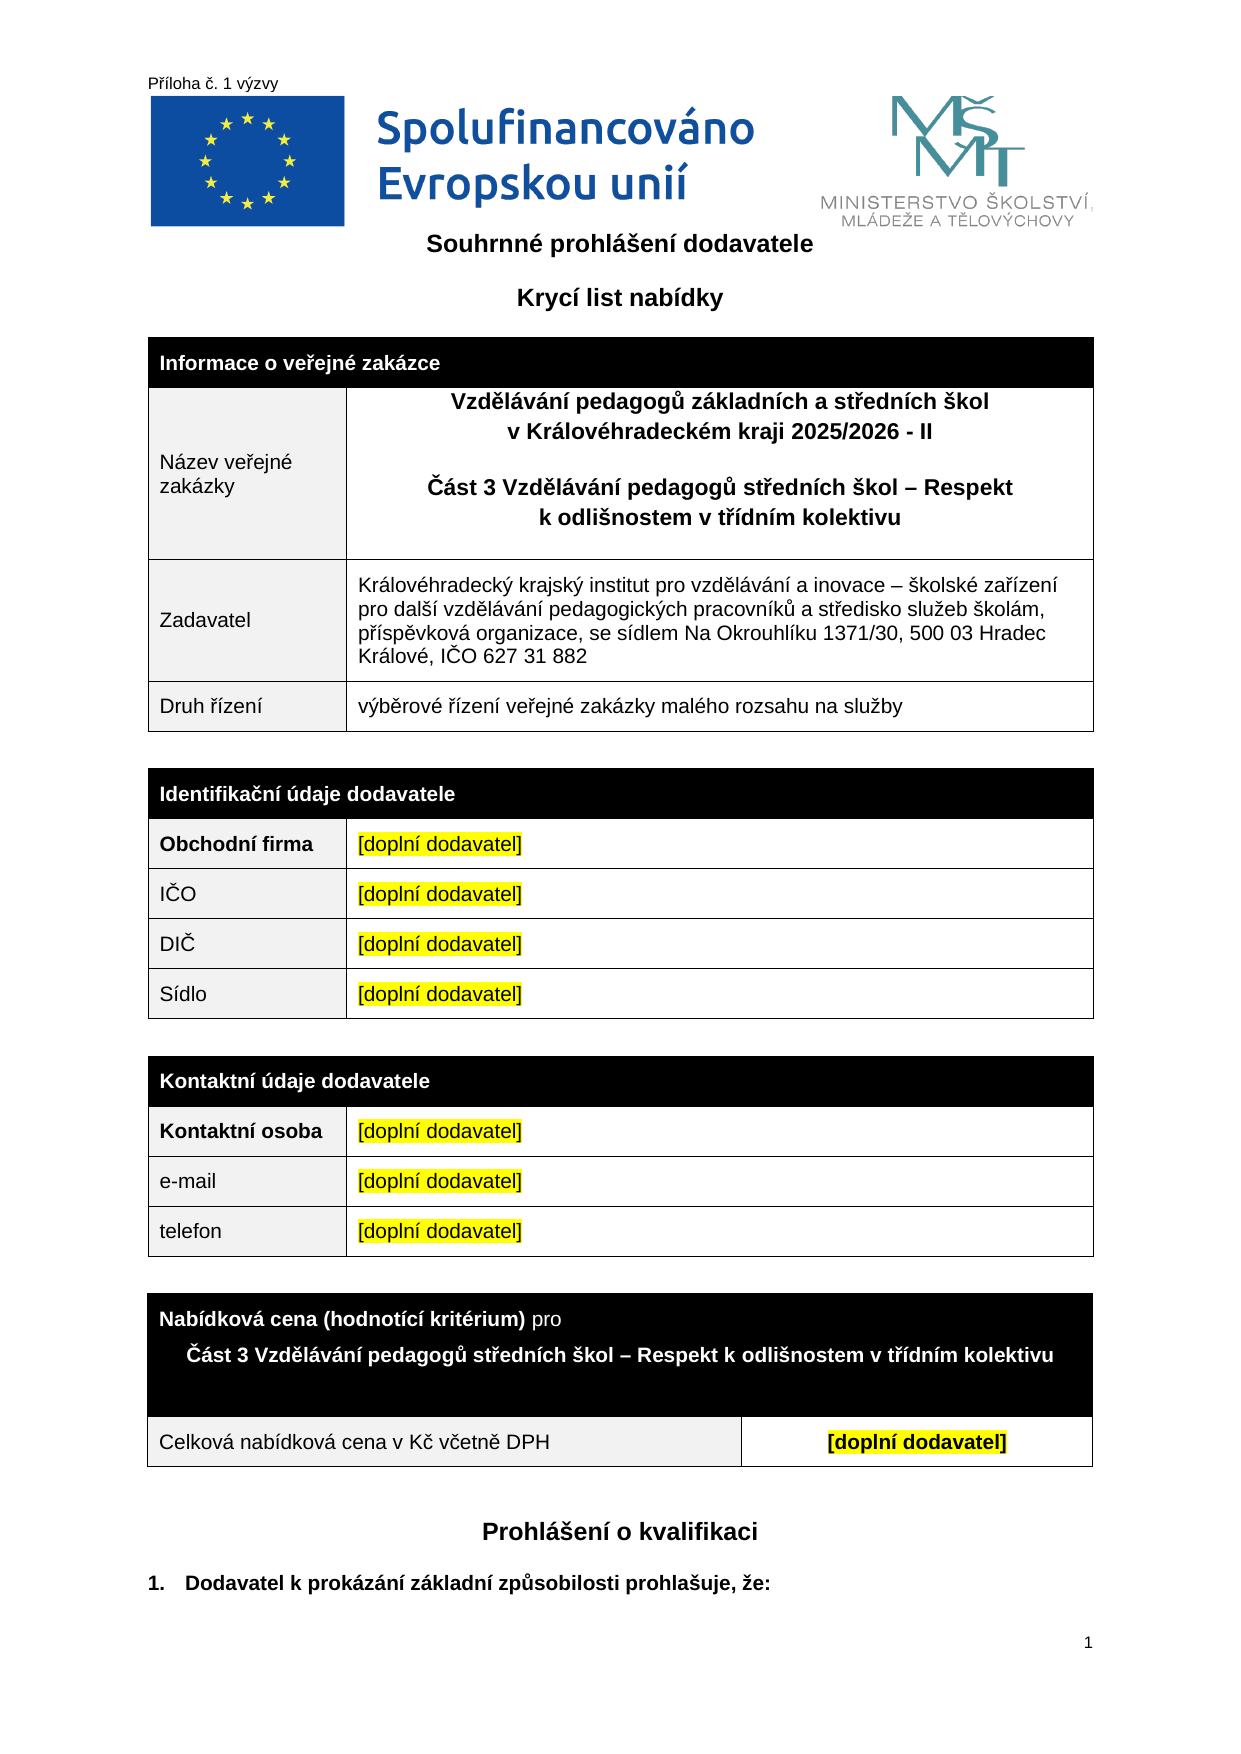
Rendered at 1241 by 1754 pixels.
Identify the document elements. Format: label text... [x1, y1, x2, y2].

picture [147, 92, 1093, 230]
table_cell [doplní dodavatel] [347, 1107, 1093, 1156]
table_cell [doplní dodavatel] [347, 869, 1093, 918]
table_cell Královéhradecký krajský institut pro vzdělávání a inovace – školské zařízení pro další vzdělávání pedagogických pracovníků a středisko služeb školám, příspěvková organizace, se sídlem Na Okrouhlíku 1371/30, 500 03 Hradec Králové, IČO 627 31 882 [347, 560, 1093, 681]
table_cell Zadavatel [149, 560, 346, 681]
table_cell telefon [149, 1207, 346, 1256]
table_header Informace o veřejné zakázce [149, 338, 1093, 387]
table_cell Celková nabídková cena v Kč včetně DPH [148, 1417, 741, 1466]
text Krycí list nabídky [148, 283, 1093, 312]
table_cell [doplní dodavatel] [742, 1417, 1092, 1466]
table_cell Kontaktní osoba [149, 1107, 346, 1156]
table_cell [doplní dodavatel] [347, 919, 1093, 968]
table_cell [doplní dodavatel] [347, 819, 1093, 868]
table_cell Obchodní firma [149, 819, 346, 868]
table_cell [doplní dodavatel] [347, 1157, 1093, 1206]
table_cell Druh řízení [149, 682, 346, 731]
table_cell DIČ [149, 919, 346, 968]
table_header Nabídková cena (hodnotící kritérium) pro Část 3 Vzdělávání pedagogů středních škol – Respekt k odlišnostem v třídním kolektivu [148, 1294, 1092, 1416]
table_header Identifikační údaje dodavatele [149, 769, 1093, 818]
table_cell [doplní dodavatel] [347, 1207, 1093, 1256]
table_header Kontaktní údaje dodavatele [149, 1057, 1093, 1106]
text Souhrnné prohlášení dodavatele [148, 230, 1093, 258]
table_cell výběrové řízení veřejné zakázky malého rozsahu na služby [347, 682, 1093, 731]
table_cell Sídlo [149, 969, 346, 1018]
table_cell e-mail [149, 1157, 346, 1206]
table_cell IČO [149, 869, 346, 918]
table_cell Vzdělávání pedagogů základních a středních škol v Královéhradeckém kraji 2025/2026 - II Část 3 Vzdělávání pedagogů středních škol – Respekt k odlišnostem v třídním kolektivu [347, 388, 1093, 559]
text Prohlášení o kvalifikaci [148, 1517, 1093, 1546]
table_cell Název veřejné zakázky [149, 388, 346, 559]
list Dodavatel k prokázání základní způsobilosti prohlašuje, že: [148, 1571, 1093, 1595]
table_cell [doplní dodavatel] [347, 969, 1093, 1018]
